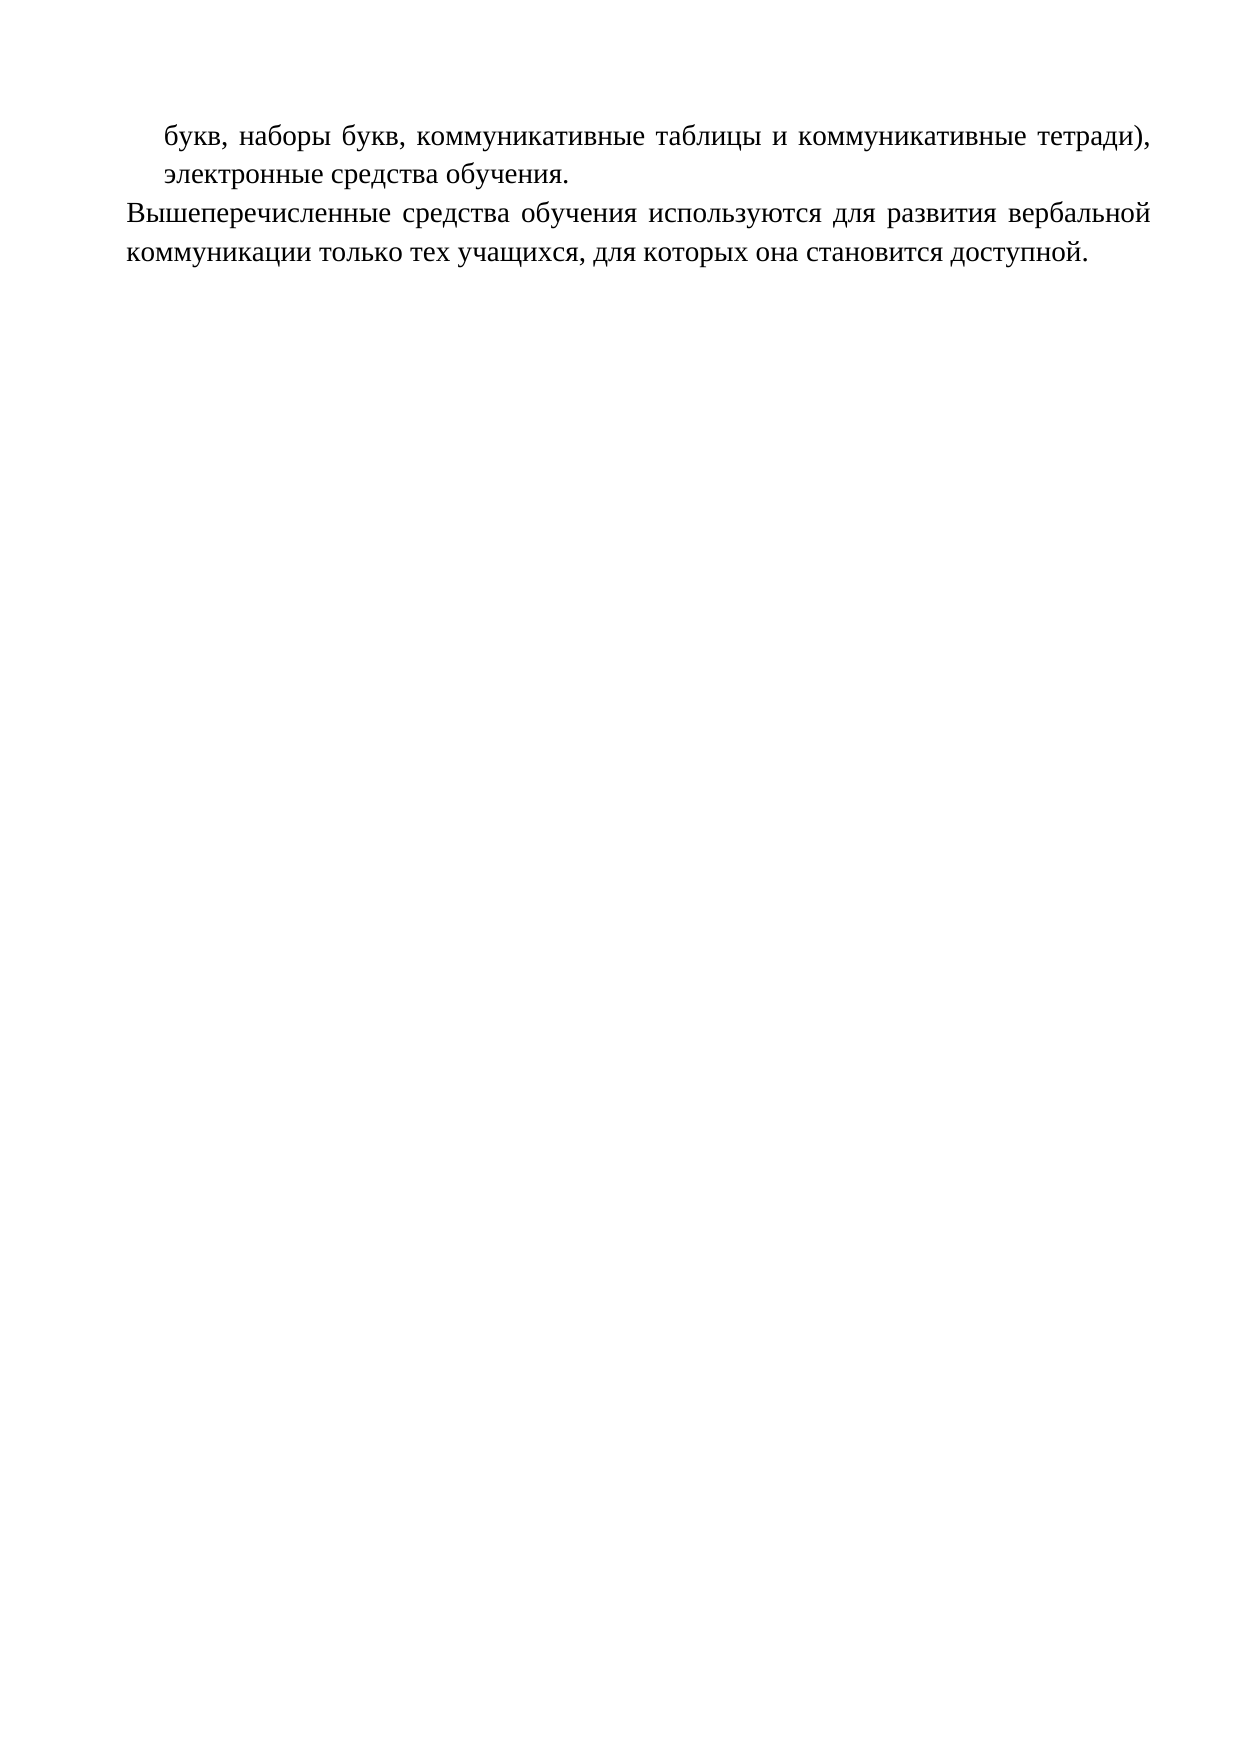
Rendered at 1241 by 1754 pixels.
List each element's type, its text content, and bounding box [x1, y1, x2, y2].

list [126, 118, 1152, 190]
text Вышеперечисленные средства обучения используются для развития вербальной коммуникации только тех учащихся, для которых она становится доступной. [126, 195, 1152, 267]
